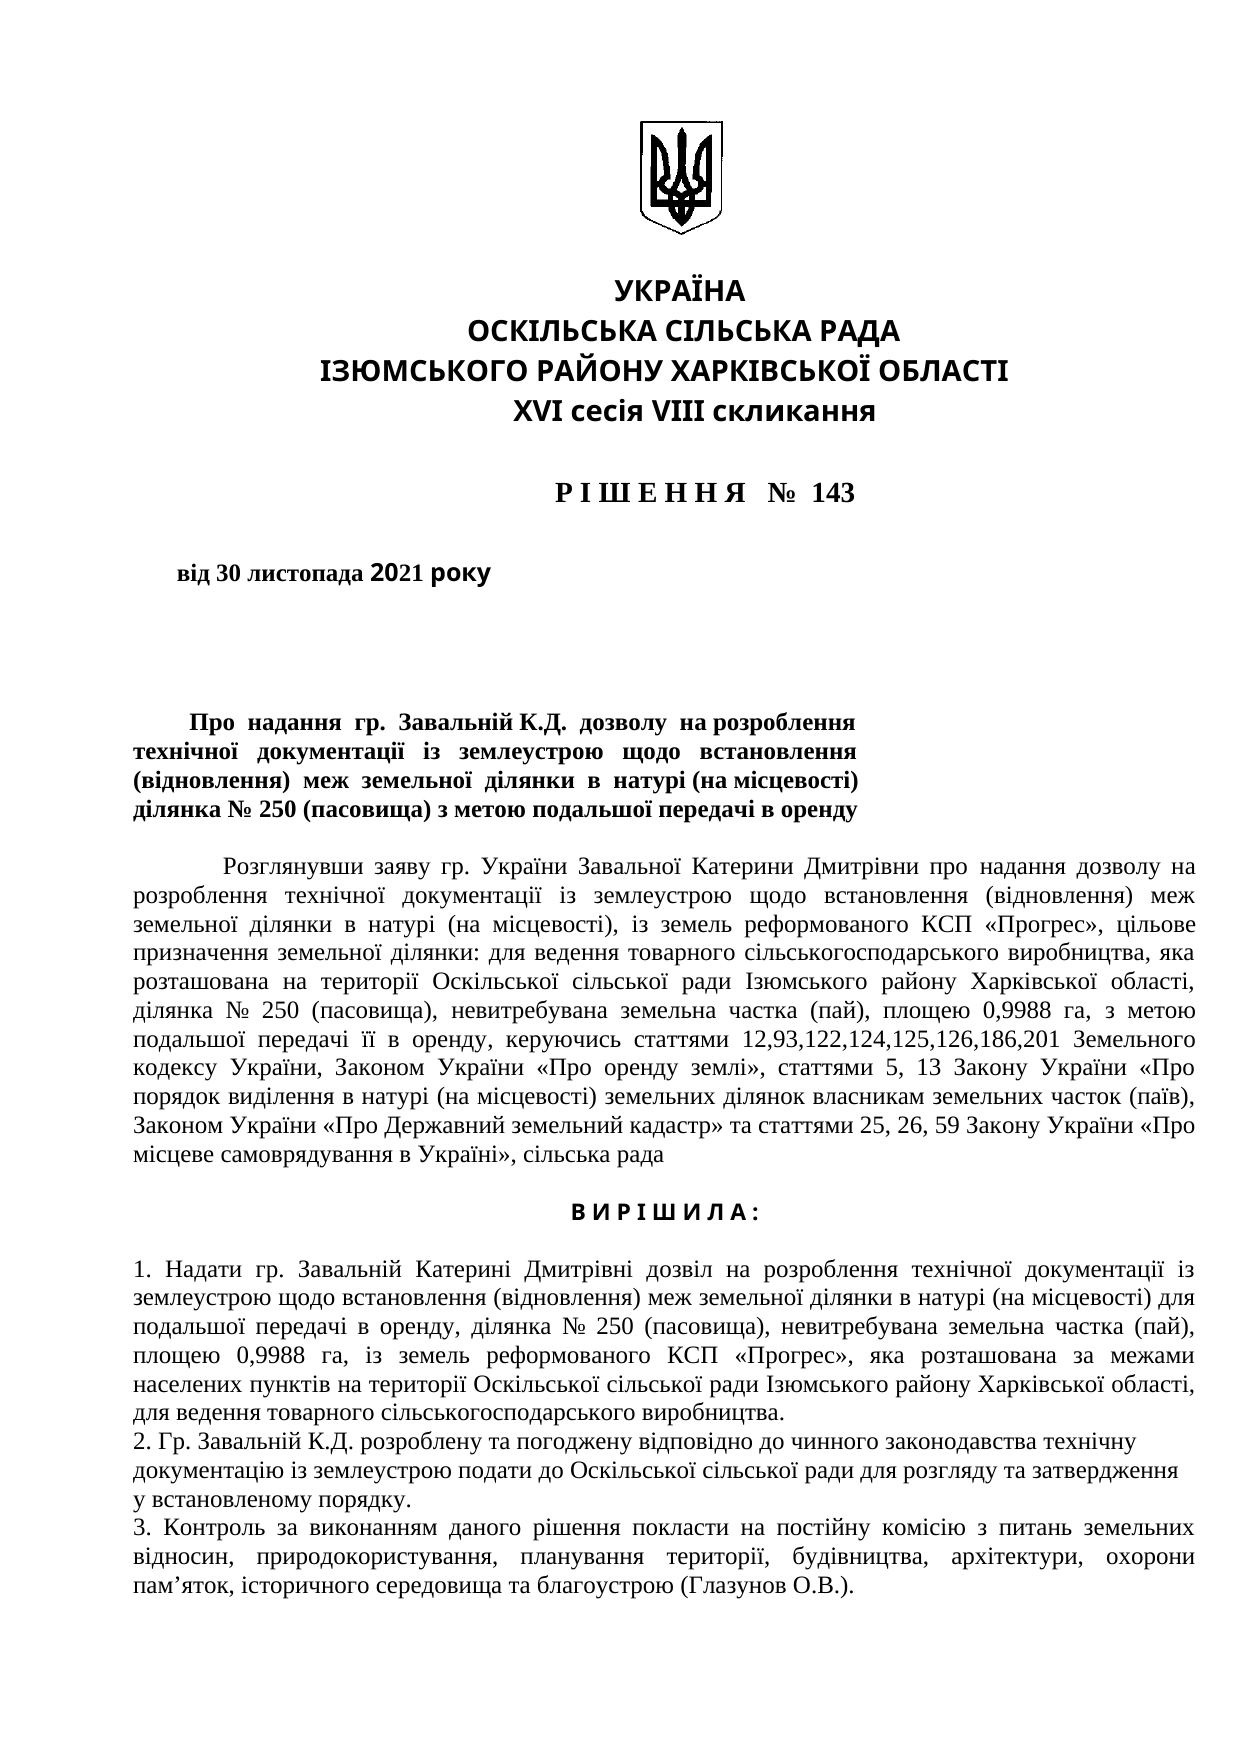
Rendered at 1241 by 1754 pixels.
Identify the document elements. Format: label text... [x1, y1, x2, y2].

table_header [144, 118, 1163, 271]
text ОСКІЛЬСЬКА СІЛЬСЬКА РАДА [133, 310, 1196, 350]
text ділянка № 250 (пасовища) з метою подальшої передачі в оренду [133, 794, 1196, 822]
text 1. Надати гр. Завальній Катерині Дмитрівні дозвіл на розроблення технічної документації із землеустрою щодо встановлення (відновлення) меж земельної ділянки в натурі (на місцевості) для подальшої передачі в оренду, ділянка № 250 (пасовища), невитребувана земельна частка (пай), площею 0,9988 га, із земель реформованого КСП «Прогрес», яка розташована за межами населених пунктів на території Оскільської сільської ради Ізюмського району Харківської області, для ведення товарного сільськогосподарського виробництва. [133, 1254, 1196, 1426]
text В И Р І Ш И Л А : [133, 1196, 1196, 1227]
text 3. Контроль за виконанням даного рішення покласти на постійну комісію з питань земельних відносин, природокористування, планування території, будівництва, архітектури, охорони пам’яток, історичного середовища та благоустрою (Глазунов О.В.). [133, 1512, 1196, 1599]
text від 30 листопада 2021 року [133, 554, 1196, 588]
text Розглянувши заяву гр. України Завальної Катерини Дмитрівни про надання дозволу на розроблення технічної документації із землеустрою щодо встановлення (відновлення) меж земельної ділянки в натурі (на місцевості), із земель реформованого КСП «Прогрес», цільове призначення земельної ділянки: для ведення товарного сільськогосподарського виробництва, яка розташована на території Оскільської сільської ради Ізюмського району Харківської області, ділянка № 250 (пасовища), невитребувана земельна частка (пай), площею 0,9988 га, з метою подальшої передачі її в оренду, керуючись статтями 12,93,122,124,125,126,186,201 Земельного кодексу України, Законом України «Про оренду землі», статтями 5, 13 Закону України «Про порядок виділення в натурі (на місцевості) земельних ділянок власникам земельних часток (паїв), Законом України «Про Державний земельний кадастр» та статтями 25, 26, 59 Закону України «Про місцеве самоврядування в Україні», сільська рада [133, 851, 1196, 1167]
text XVI сесія VІІІ скликання [133, 390, 1196, 429]
text 2. Гр. Завальній К.Д. розроблену та погоджену відповідно до чинного законодавства технічну документацію із землеустрою подати до Оскільської сільської ради для розгляду та затвердження у встановленому порядку. [133, 1426, 1196, 1512]
text Р І Ш Е Н Н Я № 143 [183, 475, 1196, 509]
text УКРАЇНА [133, 271, 1196, 310]
text (відновлення) меж земельної ділянки в натурі (на місцевості) [133, 765, 1196, 794]
text технічної документації із землеустрою щодо встановлення [133, 736, 1196, 765]
text ІЗЮМСЬКОГО РАЙОНУ ХАРКІВСЬКОЇ ОБЛАСТІ [133, 350, 1196, 390]
text Про надання гр. Завальній К.Д. дозволу на розроблення [133, 707, 1196, 736]
